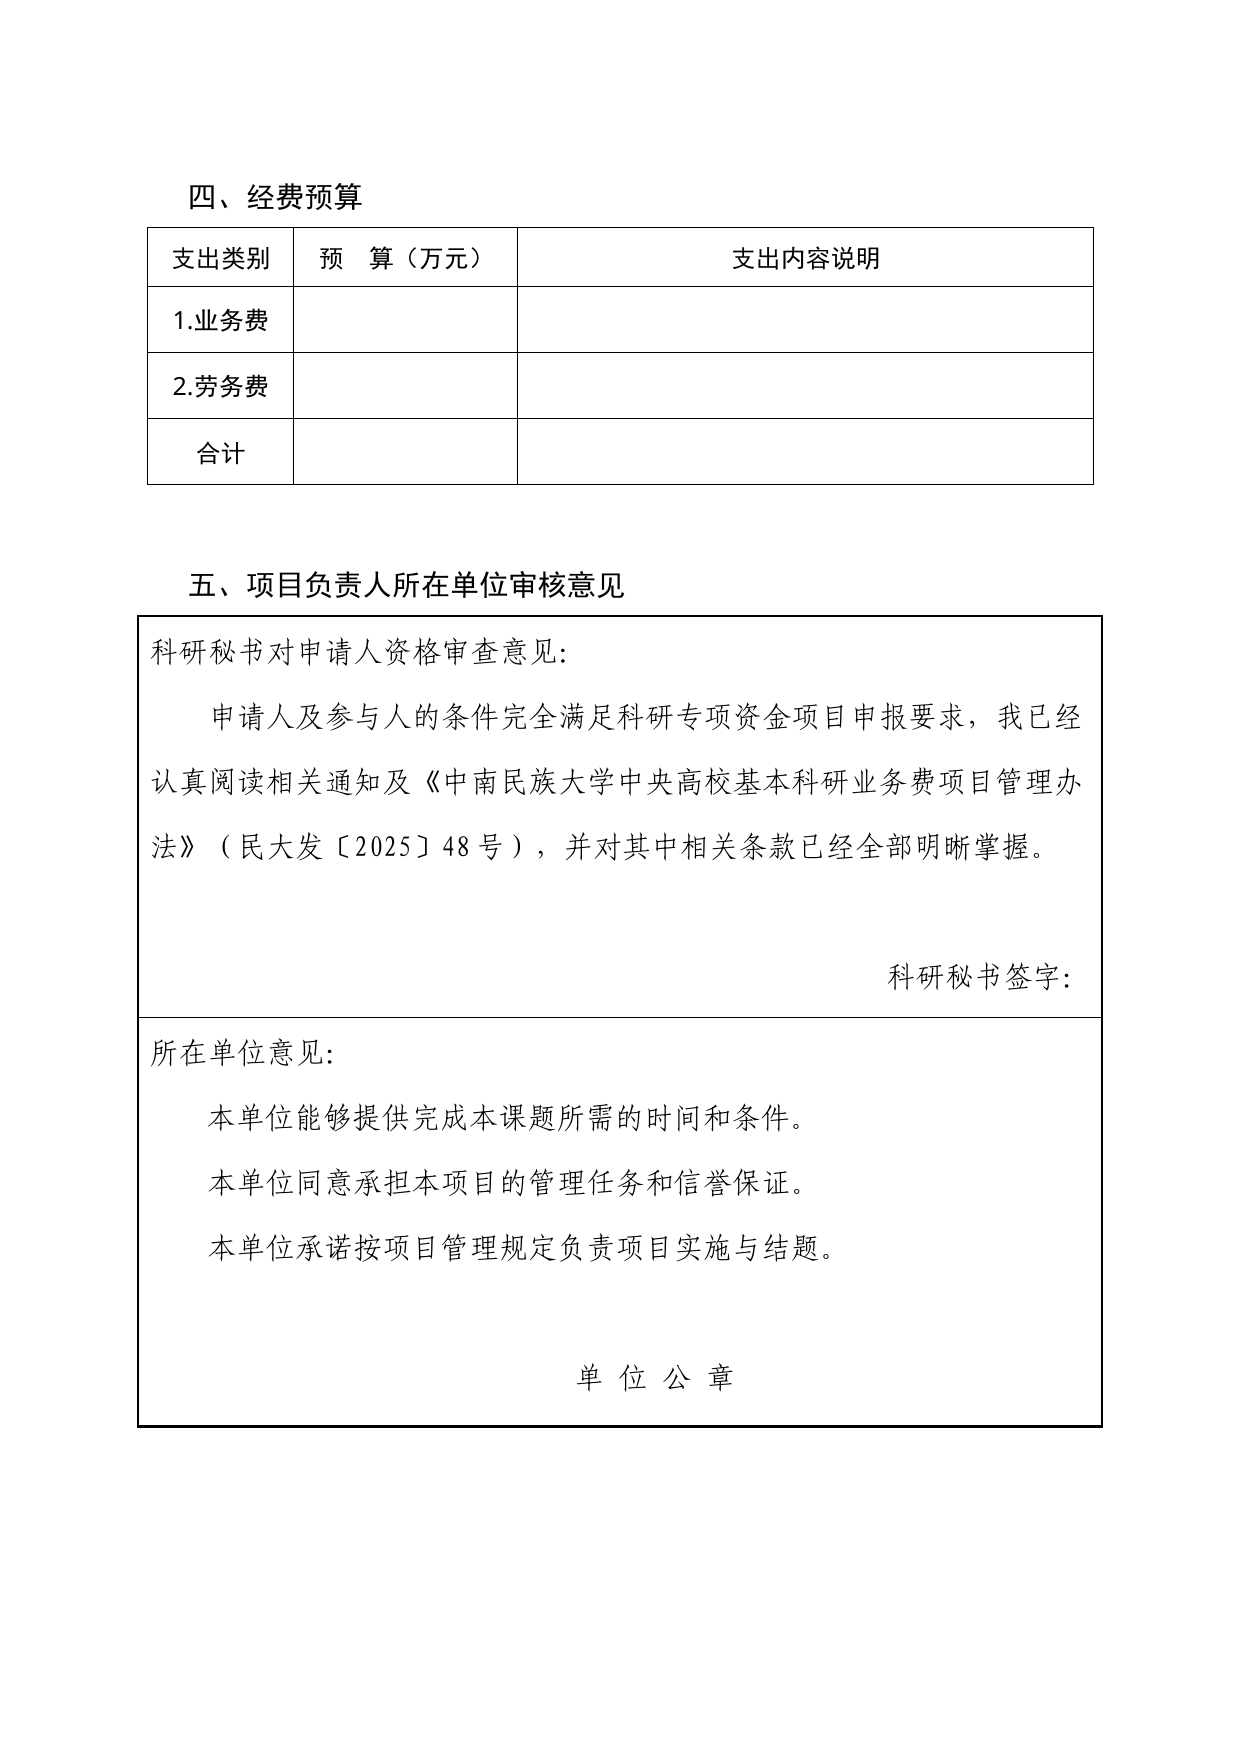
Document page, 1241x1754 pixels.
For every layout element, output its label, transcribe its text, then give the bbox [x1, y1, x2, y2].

table_cell [294, 419, 517, 484]
table_cell 所在单位意见： 本单位能够提供完成本课题所需的时间和条件。 本单位同意承担本项目的管理任务和信誉保证。 本单位承诺按项目管理规定负责项目实施与结题。 单 位 公 章 负责人签字： 年 月 日 [139, 1018, 1101, 1425]
table_header 科研秘书对申请人资格审查意见： 申请人及参与人的条件完全满足科研专项资金项目申报要求，我已经认真阅读相关通知及《中南民族大学中央高校基本科研业务费项目管理办法》（民大发〔2025〕48号），并对其中相关条款已经全部明晰掌握。 科研秘书签字： 年 月 日 [139, 617, 1101, 1017]
text 四、经费预算 [187, 162, 1053, 227]
text 五、项目负责人所在单位审核意见 [187, 550, 1053, 615]
table_cell 1.业务费 [148, 287, 293, 352]
table_cell 2.劳务费 [148, 353, 293, 418]
table_cell 合计 [148, 419, 293, 484]
table_header 支出内容说明 [518, 228, 1093, 286]
table_cell [294, 353, 517, 418]
table_cell [518, 353, 1093, 418]
table_header 支出类别 [148, 228, 293, 286]
table_header 预 算（万元） [294, 228, 517, 286]
table_cell [518, 419, 1093, 484]
table_cell [294, 287, 517, 352]
table_cell [518, 287, 1093, 352]
